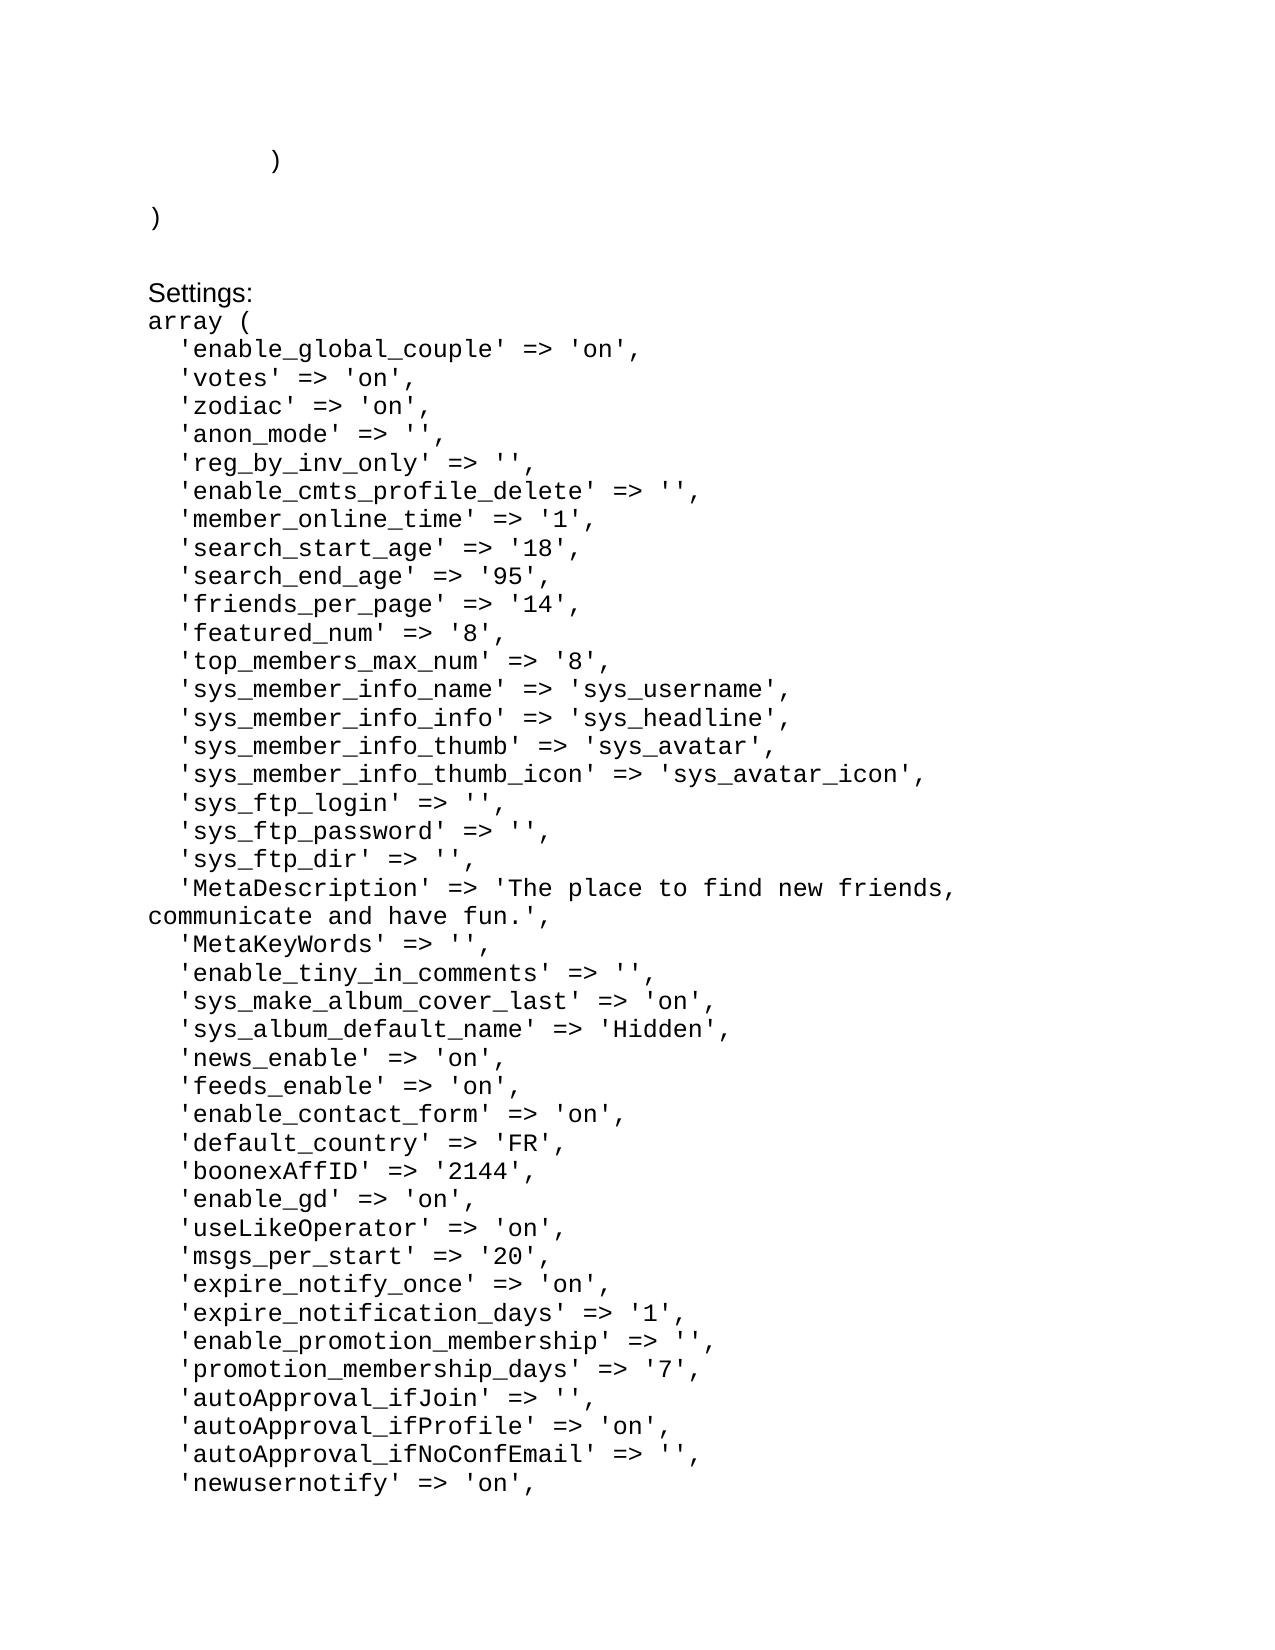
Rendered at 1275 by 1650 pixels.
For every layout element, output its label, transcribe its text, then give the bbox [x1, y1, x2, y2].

text 'useLikeOperator' => 'on', [148, 1215, 1127, 1244]
text 'reg_by_inv_only' => '', [148, 450, 1127, 479]
text 'feeds_enable' => 'on', [148, 1074, 1127, 1102]
text 'expire_notify_once' => 'on', [148, 1272, 1127, 1300]
text 'boonexAffID' => '2144', [148, 1159, 1127, 1187]
text 'enable_tiny_in_comments' => '', [148, 960, 1127, 989]
text 'sys_ftp_dir' => '', [148, 847, 1127, 875]
text 'enable_contact_form' => 'on', [148, 1102, 1127, 1130]
text 'autoApproval_ifJoin' => '', [148, 1385, 1127, 1414]
text ) [148, 148, 1127, 176]
text 'MetaDescription' => 'The place to find new friends, communicate and have fun.', [148, 875, 1127, 932]
text 'votes' => 'on', [148, 365, 1127, 394]
text 'autoApproval_ifNoConfEmail' => '', [148, 1442, 1127, 1470]
text 'member_online_time' => '1', [148, 507, 1127, 535]
text 'MetaKeyWords' => '', [148, 932, 1127, 960]
text 'default_country' => 'FR', [148, 1130, 1127, 1159]
text 'friends_per_page' => '14', [148, 592, 1127, 620]
text 'sys_album_default_name' => 'Hidden', [148, 1017, 1127, 1045]
text 'search_start_age' => '18', [148, 535, 1127, 564]
text 'sys_ftp_password' => '', [148, 819, 1127, 847]
text 'enable_cmts_profile_delete' => '', [148, 479, 1127, 507]
text 'expire_notification_days' => '1', [148, 1300, 1127, 1329]
text 'sys_ftp_login' => '', [148, 790, 1127, 819]
text ) [148, 204, 1127, 233]
text 'top_members_max_num' => '8', [148, 649, 1127, 677]
text 'sys_member_info_thumb' => 'sys_avatar', [148, 734, 1127, 762]
text 'enable_promotion_membership' => '', [148, 1329, 1127, 1357]
text 'sys_make_album_cover_last' => 'on', [148, 989, 1127, 1017]
text 'msgs_per_start' => '20', [148, 1244, 1127, 1272]
text 'news_enable' => 'on', [148, 1045, 1127, 1074]
text Settings: [148, 277, 1127, 309]
text 'anon_mode' => '', [148, 422, 1127, 450]
text 'promotion_membership_days' => '7', [148, 1357, 1127, 1385]
text 'zodiac' => 'on', [148, 394, 1127, 422]
text 'featured_num' => '8', [148, 620, 1127, 649]
text 'enable_gd' => 'on', [148, 1187, 1127, 1215]
text 'sys_member_info_info' => 'sys_headline', [148, 705, 1127, 734]
text 'sys_member_info_thumb_icon' => 'sys_avatar_icon', [148, 762, 1127, 790]
text 'newusernotify' => 'on', [148, 1470, 1127, 1499]
text 'search_end_age' => '95', [148, 564, 1127, 592]
text 'autoApproval_ifProfile' => 'on', [148, 1414, 1127, 1442]
text array ( [148, 309, 1127, 337]
text 'sys_member_info_name' => 'sys_username', [148, 677, 1127, 705]
text 'enable_global_couple' => 'on', [148, 337, 1127, 365]
